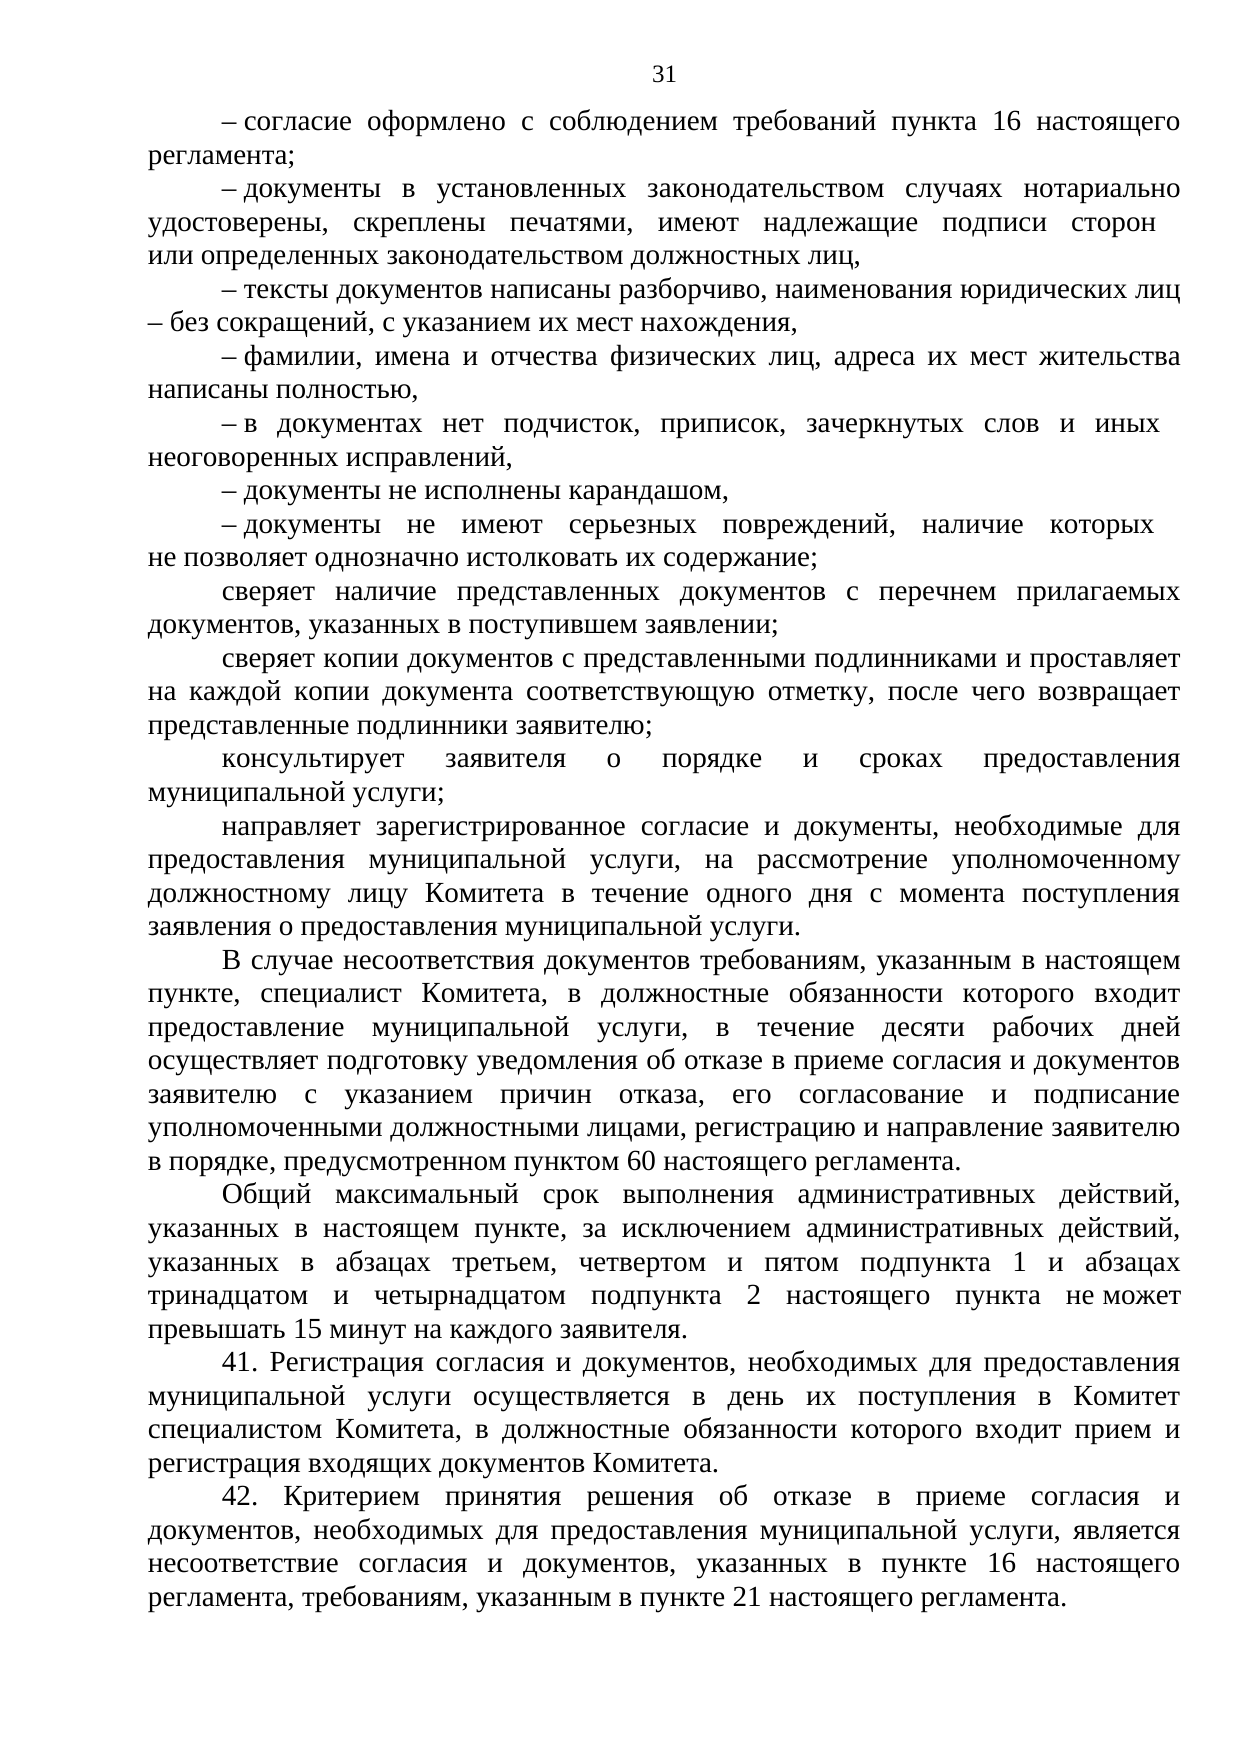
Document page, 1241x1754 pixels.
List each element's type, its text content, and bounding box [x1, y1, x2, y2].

text – документы не имеют серьезных повреждений, наличие которых не позволяет однозначно истолковать их содержание; [148, 506, 1181, 573]
text В случае несоответствия документов требованиям, указанным в настоящем пункте, специалист Комитета, в должностные обязанности которого входит предоставление муниципальной услуги, в течение десяти рабочих дней осуществляет подготовку уведомления об отказе в приеме согласия и документов заявителю с указанием причин отказа, его согласование и подписание уполномоченными должностными лицами, регистрацию и направление заявителю в порядке, предусмотренном пунктом 60 настоящего регламента. [148, 942, 1181, 1177]
text 41. Регистрация согласия и документов, необходимых для предоставления муниципальной услуги осуществляется в день их поступления в Комитет специалистом Комитета, в должностные обязанности которого входит прием и регистрация входящих документов Комитета. [148, 1344, 1181, 1478]
text 42. Критерием принятия решения об отказе в приеме согласия и документов, необходимых для предоставления муниципальной услуги, является несоответствие согласия и документов, указанных в пункте 16 настоящего регламента, требованиям, указанным в пункте 21 настоящего регламента. [148, 1478, 1181, 1613]
text сверяет копии документов с представленными подлинниками и проставляет на каждой копии документа соответствующую отметку, после чего возвращает представленные подлинники заявителю; [148, 640, 1181, 741]
text – документы не исполнены карандашом, [148, 472, 1181, 506]
text – в документах нет подчисток, приписок, зачеркнутых слов и иных неоговоренных исправлений, [148, 405, 1181, 472]
text – согласие оформлено с соблюдением требований пункта 16 настоящего регламента; [148, 103, 1181, 170]
text сверяет наличие представленных документов с перечнем прилагаемых документов, указанных в поступившем заявлении; [148, 573, 1181, 640]
text Общий максимальный срок выполнения административных действий, указанных в настоящем пункте, за исключением административных действий, указанных в абзацах третьем, четвертом и пятом подпункта 1 и абзацах тринадцатом и четырнадцатом подпункта 2 настоящего пункта не может превышать 15 минут на каждого заявителя. [148, 1177, 1181, 1344]
text консультирует заявителя о порядке и сроках предоставления муниципальной услуги; [148, 741, 1181, 808]
text – тексты документов написаны разборчиво, наименования юридических лиц – без сокращений, с указанием их мест нахождения, [148, 271, 1181, 338]
text – фамилии, имена и отчества физических лиц, адреса их мест жительства написаны полностью, [148, 338, 1181, 405]
text – документы в установленных законодательством случаях нотариально удостоверены, скреплены печатями, имеют надлежащие подписи сторон или определенных законодательством должностных лиц, [148, 170, 1181, 271]
text направляет зарегистрированное согласие и документы, необходимые для предоставления муниципальной услуги, на рассмотрение уполномоченному должностному лицу Комитета в течение одного дня с момента поступления заявления о предоставления муниципальной услуги. [148, 808, 1181, 942]
